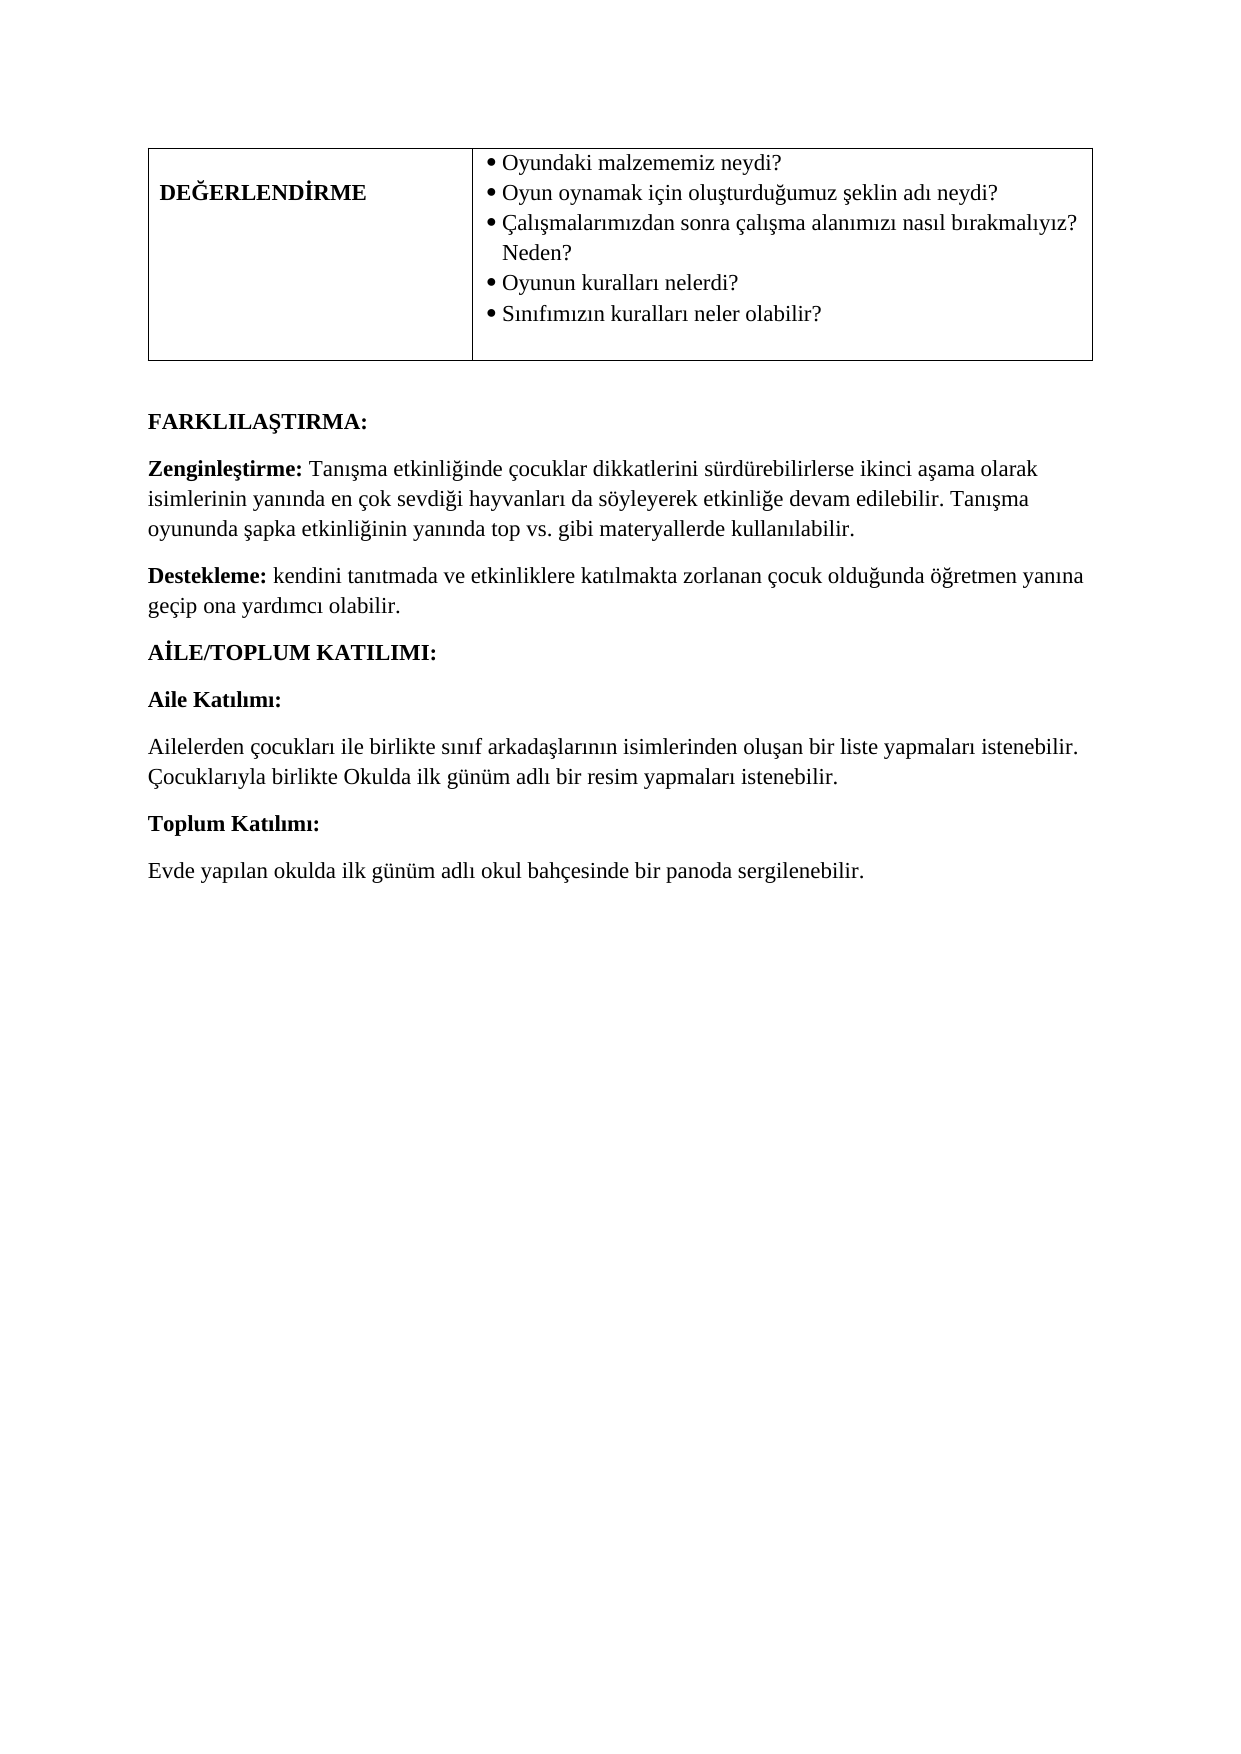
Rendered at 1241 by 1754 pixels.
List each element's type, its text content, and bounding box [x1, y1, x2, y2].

text Toplum Katılımı: [148, 810, 1093, 836]
table_cell DEĞERLENDİRME [149, 149, 472, 360]
text Destekleme: kendini tanıtmada ve etkinliklere katılmakta zorlanan çocuk olduğunda öğretmen yanına geçip ona yardımcı olabilir. [148, 562, 1093, 619]
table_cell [473, 149, 1092, 360]
text AİLE/TOPLUM KATILIMI: [148, 639, 1093, 666]
text Aile Katılımı: [148, 686, 1093, 712]
text FARKLILAŞTIRMA: [148, 408, 1093, 434]
text Ailelerden çocukları ile birlikte sınıf arkadaşlarının isimlerinden oluşan bir liste yapmaları istenebilir. Çocuklarıyla birlikte Okulda ilk günüm adlı bir resim yapmaları istenebilir. [148, 733, 1093, 789]
text Evde yapılan okulda ilk günüm adlı okul bahçesinde bir panoda sergilenebilir. [148, 857, 1093, 883]
text Zenginleştirme: Tanışma etkinliğinde çocuklar dikkatlerini sürdürebilirlerse ikinci aşama olarak isimlerinin yanında en çok sevdiği hayvanları da söyleyerek etkinliğe devam edilebilir. Tanışma oyununda şapka etkinliğinin yanında top vs. gibi materyallerde kullanılabilir. [148, 455, 1093, 542]
